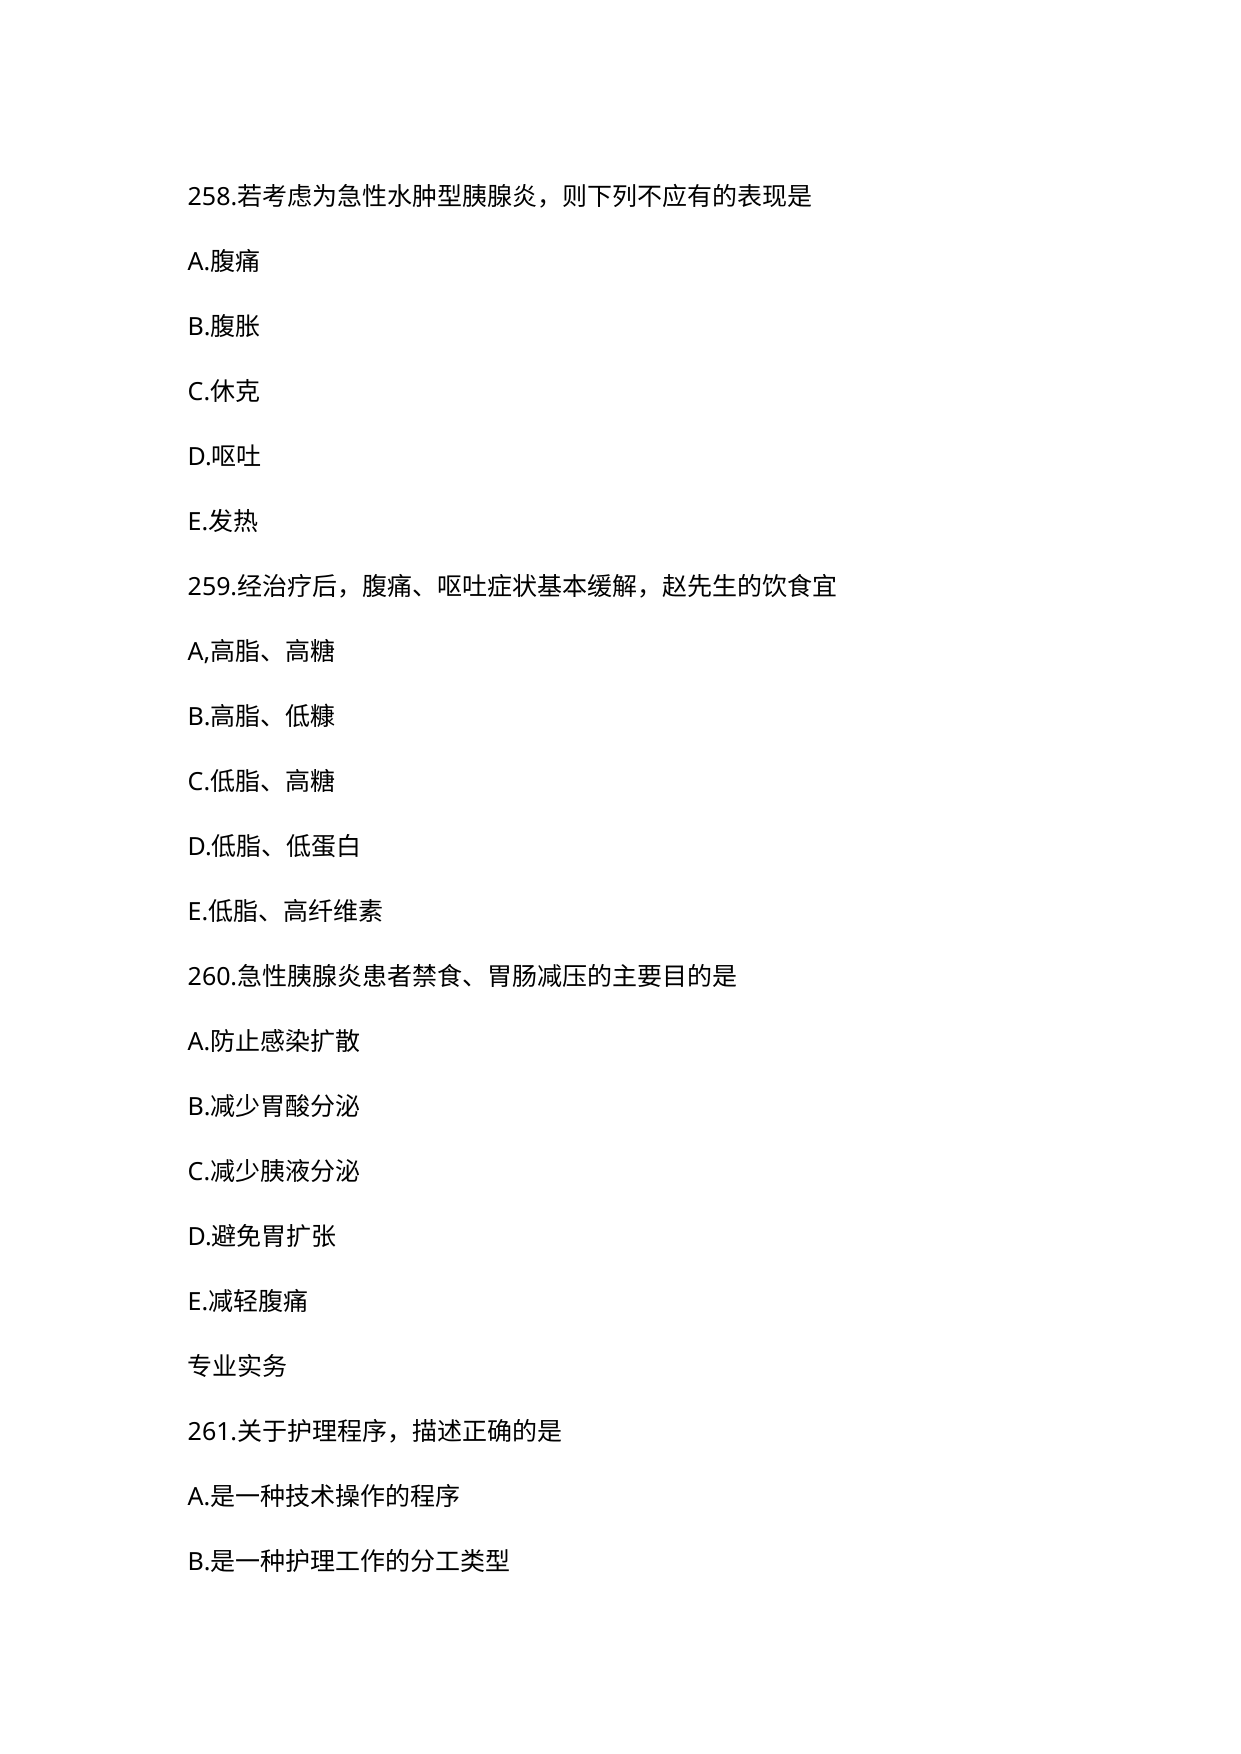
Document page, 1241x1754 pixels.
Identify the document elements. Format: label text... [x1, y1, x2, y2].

text D.呕吐 [187, 422, 1053, 487]
text D.避免胃扩张 [187, 1202, 1053, 1267]
text A.腹痛 [187, 227, 1053, 292]
text B.腹胀 [187, 292, 1053, 357]
text C.低脂、高糖 [187, 747, 1053, 812]
text B.减少胃酸分泌 [187, 1072, 1053, 1137]
text E.减轻腹痛 [187, 1267, 1053, 1332]
text 259.经治疗后，腹痛、呕吐症状基本缓解，赵先生的饮食宜 [187, 552, 1053, 617]
text 258.若考虑为急性水肿型胰腺炎，则下列不应有的表现是 [187, 162, 1053, 227]
text A.是一种技术操作的程序 [187, 1462, 1053, 1527]
text E.低脂、高纤维素 [187, 877, 1053, 942]
text E.发热 [187, 487, 1053, 552]
text A,高脂、高糖 [187, 617, 1053, 682]
text 专业实务 [187, 1332, 1053, 1397]
text A.防止感染扩散 [187, 1007, 1053, 1072]
text B.是一种护理工作的分工类型 [187, 1527, 1053, 1592]
text D.低脂、低蛋白 [187, 812, 1053, 877]
text 261.关于护理程序，描述正确的是 [187, 1397, 1053, 1462]
text B.高脂、低糠 [187, 682, 1053, 747]
text 260.急性胰腺炎患者禁食、胃肠减压的主要目的是 [187, 942, 1053, 1007]
text C.休克 [187, 357, 1053, 422]
text C.减少胰液分泌 [187, 1137, 1053, 1202]
